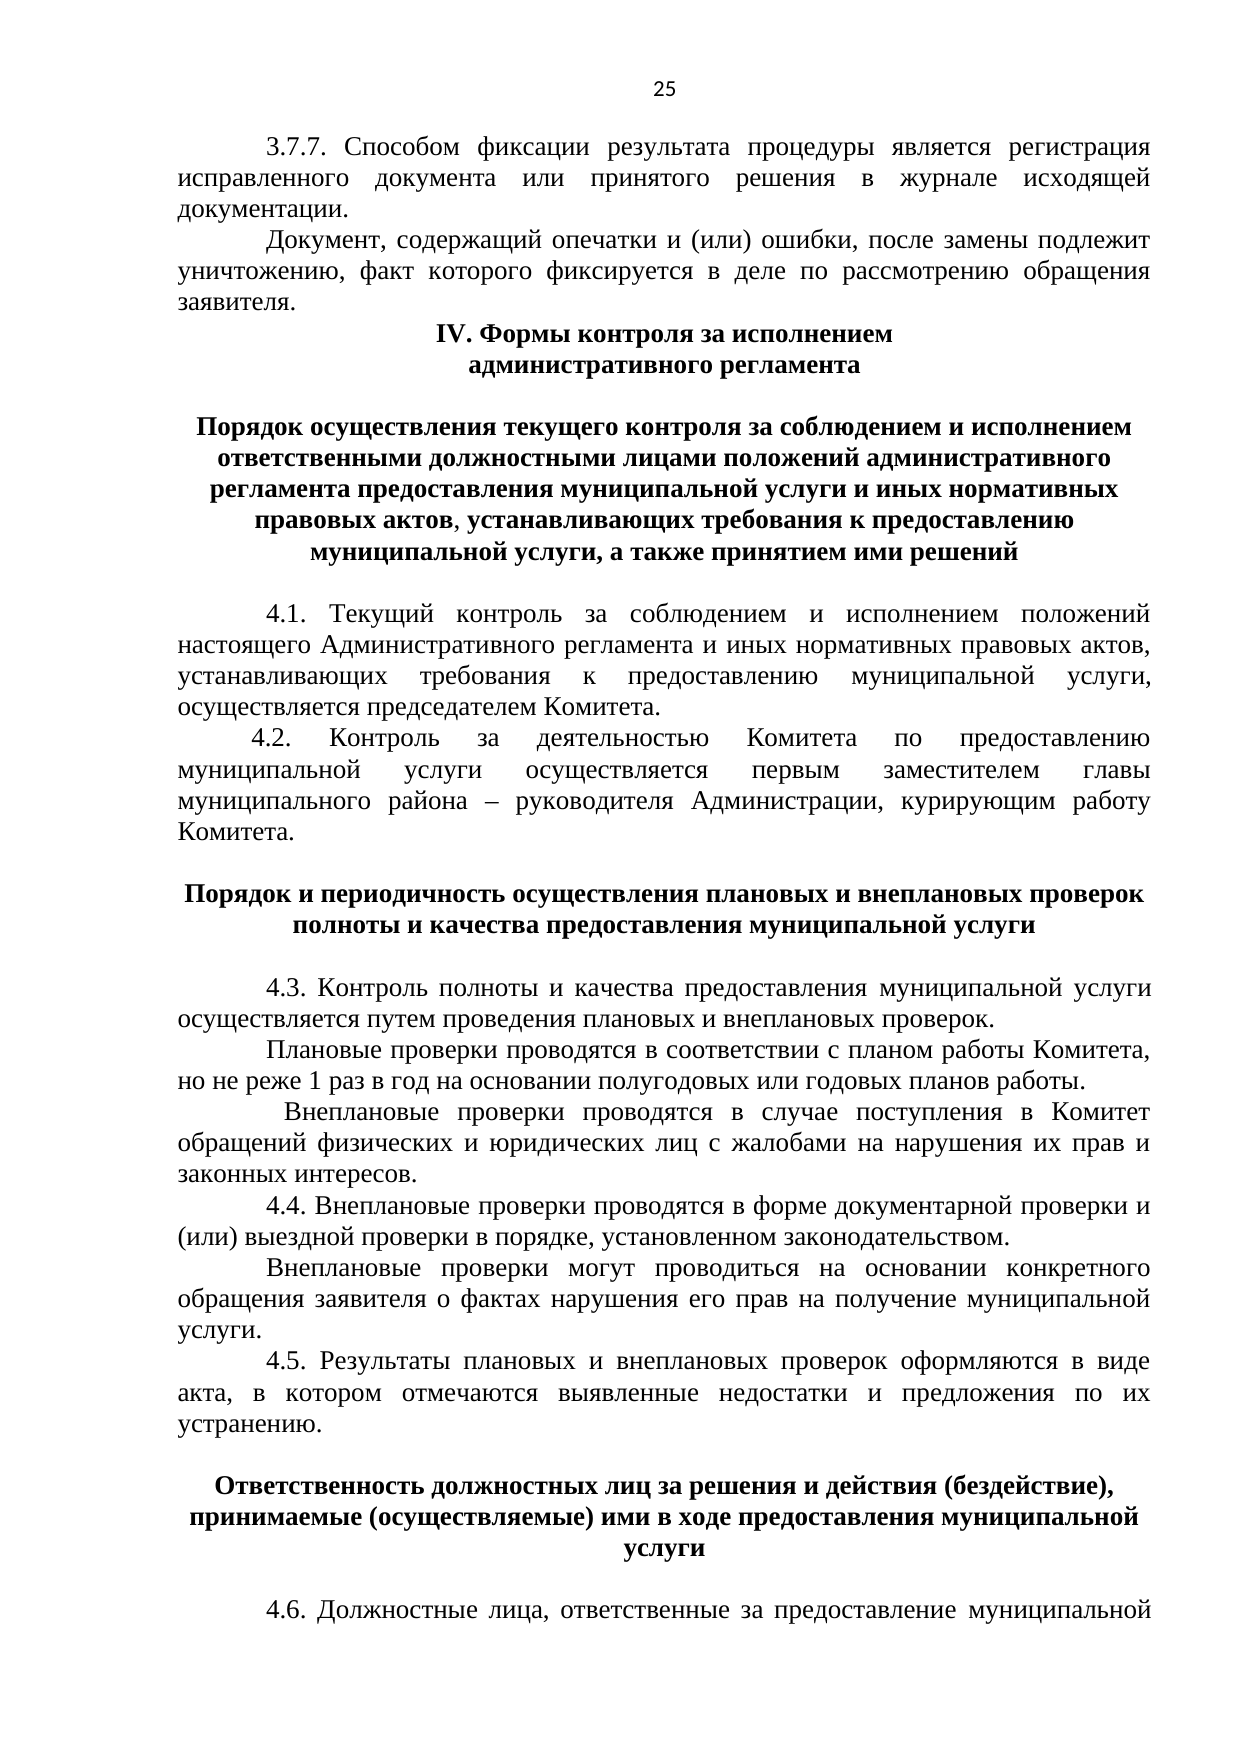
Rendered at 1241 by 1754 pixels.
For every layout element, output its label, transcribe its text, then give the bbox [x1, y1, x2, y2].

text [177, 1594, 1152, 1625]
text административного регламента [177, 348, 1152, 379]
text Внеплановые проверки проводятся в случае поступления в Комитет обращений физических и юридических лиц с жалобами на нарушения их прав и законных интересов. [177, 1095, 1152, 1189]
text 4.5. Результаты плановых и внеплановых проверок оформляются в виде акта, в котором отмечаются выявленные недостатки и предложения по их устранению. [177, 1344, 1152, 1438]
text Плановые проверки проводятся в соответствии с планом работы Комитета, но не реже 1 раз в год на основании полугодовых или годовых планов работы. [177, 1033, 1152, 1095]
text Порядок и периодичность осуществления плановых и внеплановых проверок полноты и качества предоставления муниципальной услуги [177, 877, 1152, 939]
text 4.4. Внеплановые проверки проводятся в форме документарной проверки и (или) выездной проверки в порядке, установленном законодательством. [177, 1189, 1152, 1251]
text 4.2. Контроль за деятельностью Комитета по предоставлению муниципальной услуги осуществляется первым заместителем главы муниципального района – руководителя Администрации, курирующим работу Комитета. [177, 722, 1152, 846]
text Ответственность должностных лиц за решения и действия (бездействие), принимаемые (осуществляемые) ими в ходе предоставления муниципальной услуги [177, 1469, 1152, 1562]
text Документ, содержащий опечатки и (или) ошибки, после замены подлежит уничтожению, факт которого фиксируется в деле по рассмотрению обращения заявителя. [177, 223, 1152, 317]
text Порядок осуществления текущего контроля за соблюдением и исполнением ответственными должностными лицами положений административного регламента предоставления муниципальной услуги и иных нормативных правовых актов, устанавливающих требования к предоставлению муниципальной услуги, а также принятием ими решений [177, 410, 1152, 566]
text 4.3. Контроль полноты и качества предоставления муниципальной услуги осуществляется путем проведения плановых и внеплановых проверок. [177, 971, 1152, 1033]
text IV. Формы контроля за исполнением [177, 317, 1152, 348]
text 4.1. Текущий контроль за соблюдением и исполнением положений настоящего Административного регламента и иных нормативных правовых актов, устанавливающих требования к предоставлению муниципальной услуги, осуществляется председателем Комитета. [177, 597, 1152, 722]
text 3.7.7. Способом фиксации результата процедуры является регистрация исправленного документа или принятого решения в журнале исходящей документации. [177, 130, 1152, 223]
text Внеплановые проверки могут проводиться на основании конкретного обращения заявителя о фактах нарушения его прав на получение муниципальной услуги. [177, 1251, 1152, 1344]
